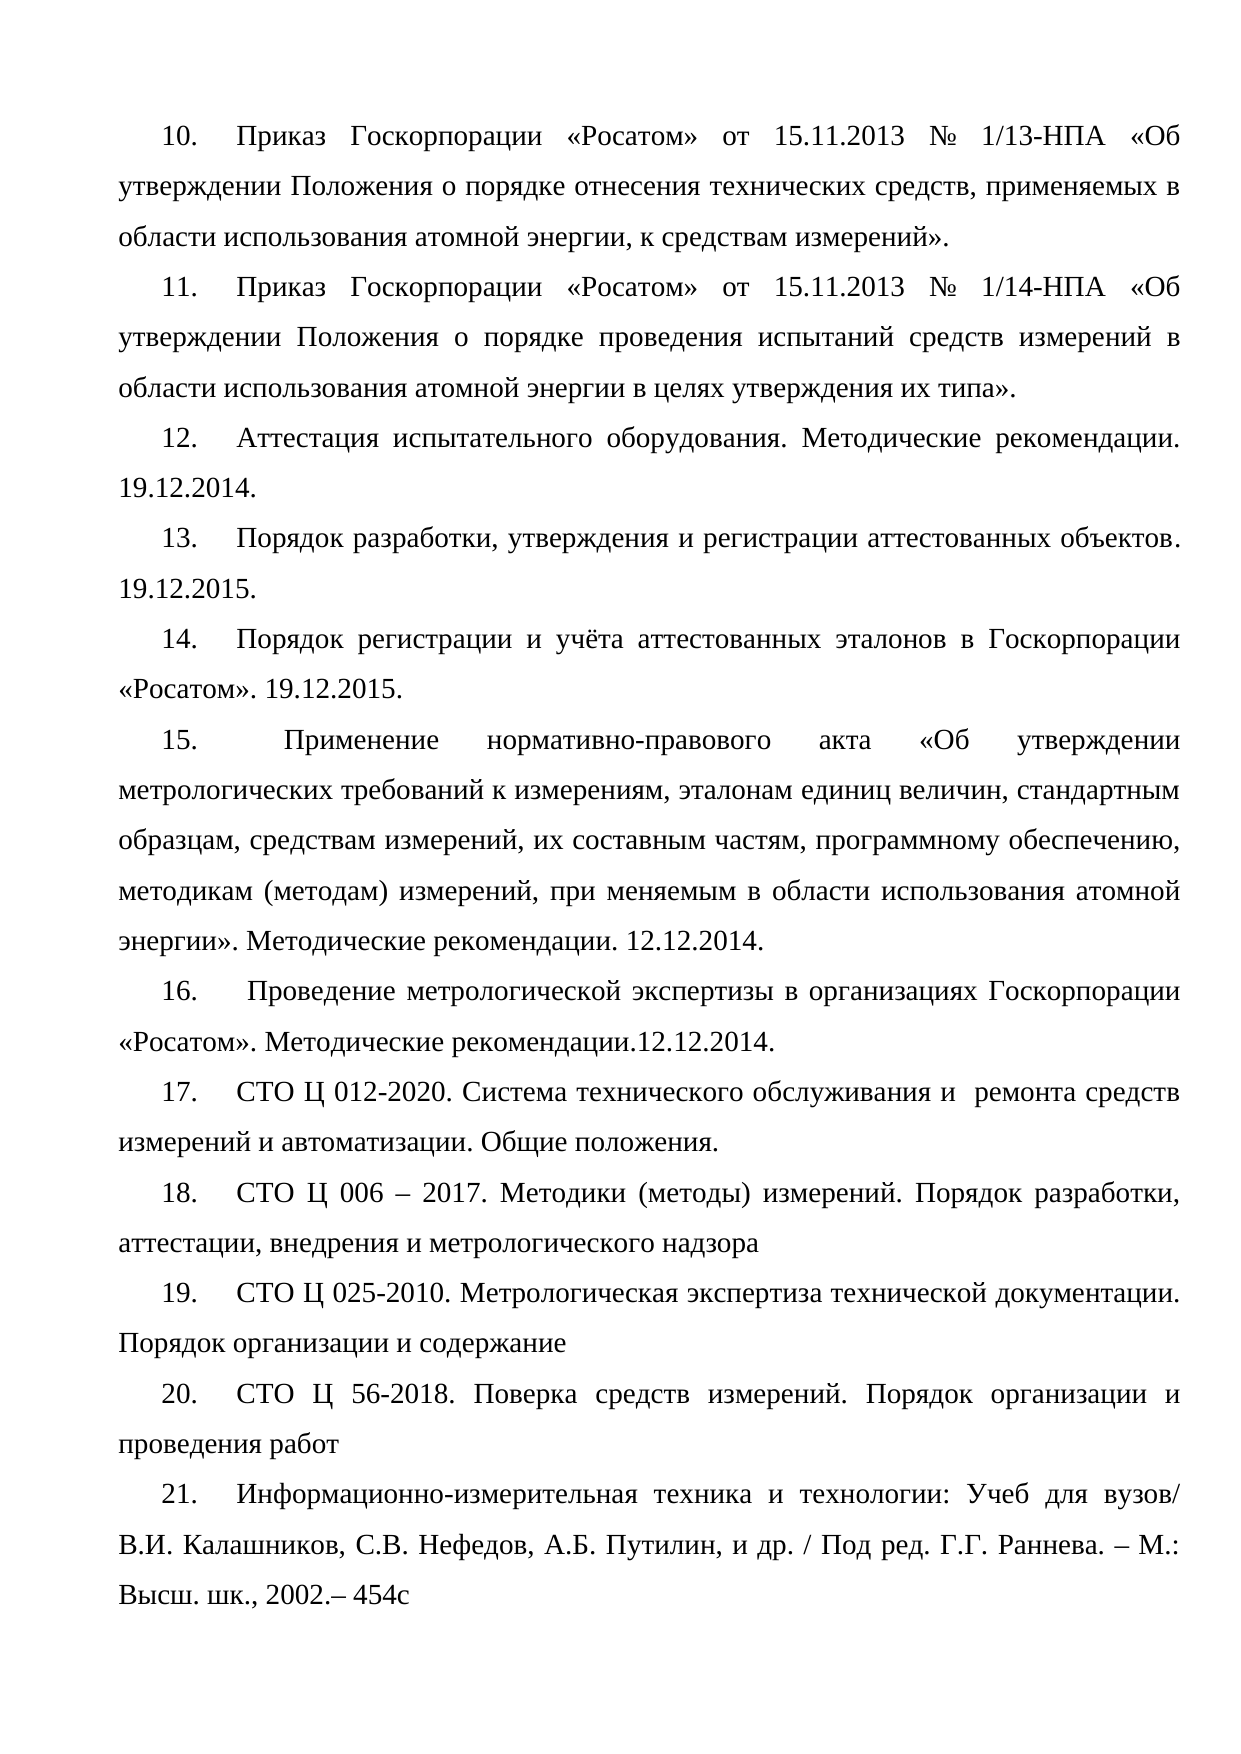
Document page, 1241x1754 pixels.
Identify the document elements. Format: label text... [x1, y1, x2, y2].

list Порядок регистрации и учёта аттестованных эталонов в Госкорпорации «Росатом». 19.12.2015. [118, 621, 1181, 705]
list СТО Ц 012-2020. Система технического обслуживания и ремонта средств измерений и автоматизации. Общие положения. [118, 1074, 1181, 1158]
list Информационно-измерительная техника и технологии: Учеб для вузов/ В.И. Калашников, С.В. Нефедов, А.Б. Путилин, и др. / Под ред. Г.Г. Раннева. – М.: Высш. шк., 2002.– 454с [118, 1477, 1181, 1611]
list СТО Ц 025-2010. Метрологическая экспертиза технической документации. Порядок организации и содержание [118, 1275, 1181, 1359]
list СТО Ц 006 – 2017. Методики (методы) измерений. Порядок разработки, аттестации, внедрения и метрологического надзора [118, 1175, 1181, 1258]
list Порядок разработки, утверждения и регистрации аттестованных объектов. 19.12.2015. [118, 521, 1181, 604]
list Аттестация испытательного оборудования. Методические рекомендации. 19.12.2014. [118, 420, 1181, 504]
list Приказ Госкорпорации «Росатом» от 15.11.2013 № 1/14-НПА «Об утверждении Положения о порядке проведения испытаний средств измерений в области использования атомной энергии в целях утверждения их типа». [118, 269, 1181, 403]
list Проведение метрологической экспертизы в организациях Госкорпорации «Росатом». Методические рекомендации.12.12.2014. [118, 973, 1181, 1057]
list Применение нормативно-правового акта «Об утверждении метрологических требований к измерениям, эталонам единиц величин, стандартным образцам, средствам измерений, их составным частям, программному обеспечению, методикам (методам) измерений, при меняемым в области использования атомной энергии». Методические рекомендации. 12.12.2014. [118, 722, 1181, 957]
list СТО Ц 56-2018. Поверка средств измерений. Порядок организации и проведения работ [118, 1376, 1181, 1460]
list Приказ Госкорпорации «Росатом» от 15.11.2013 № 1/13-НПА «Об утверждении Положения о порядке отнесения технических средств, применяемых в области использования атомной энергии, к средствам измерений». [118, 118, 1181, 252]
